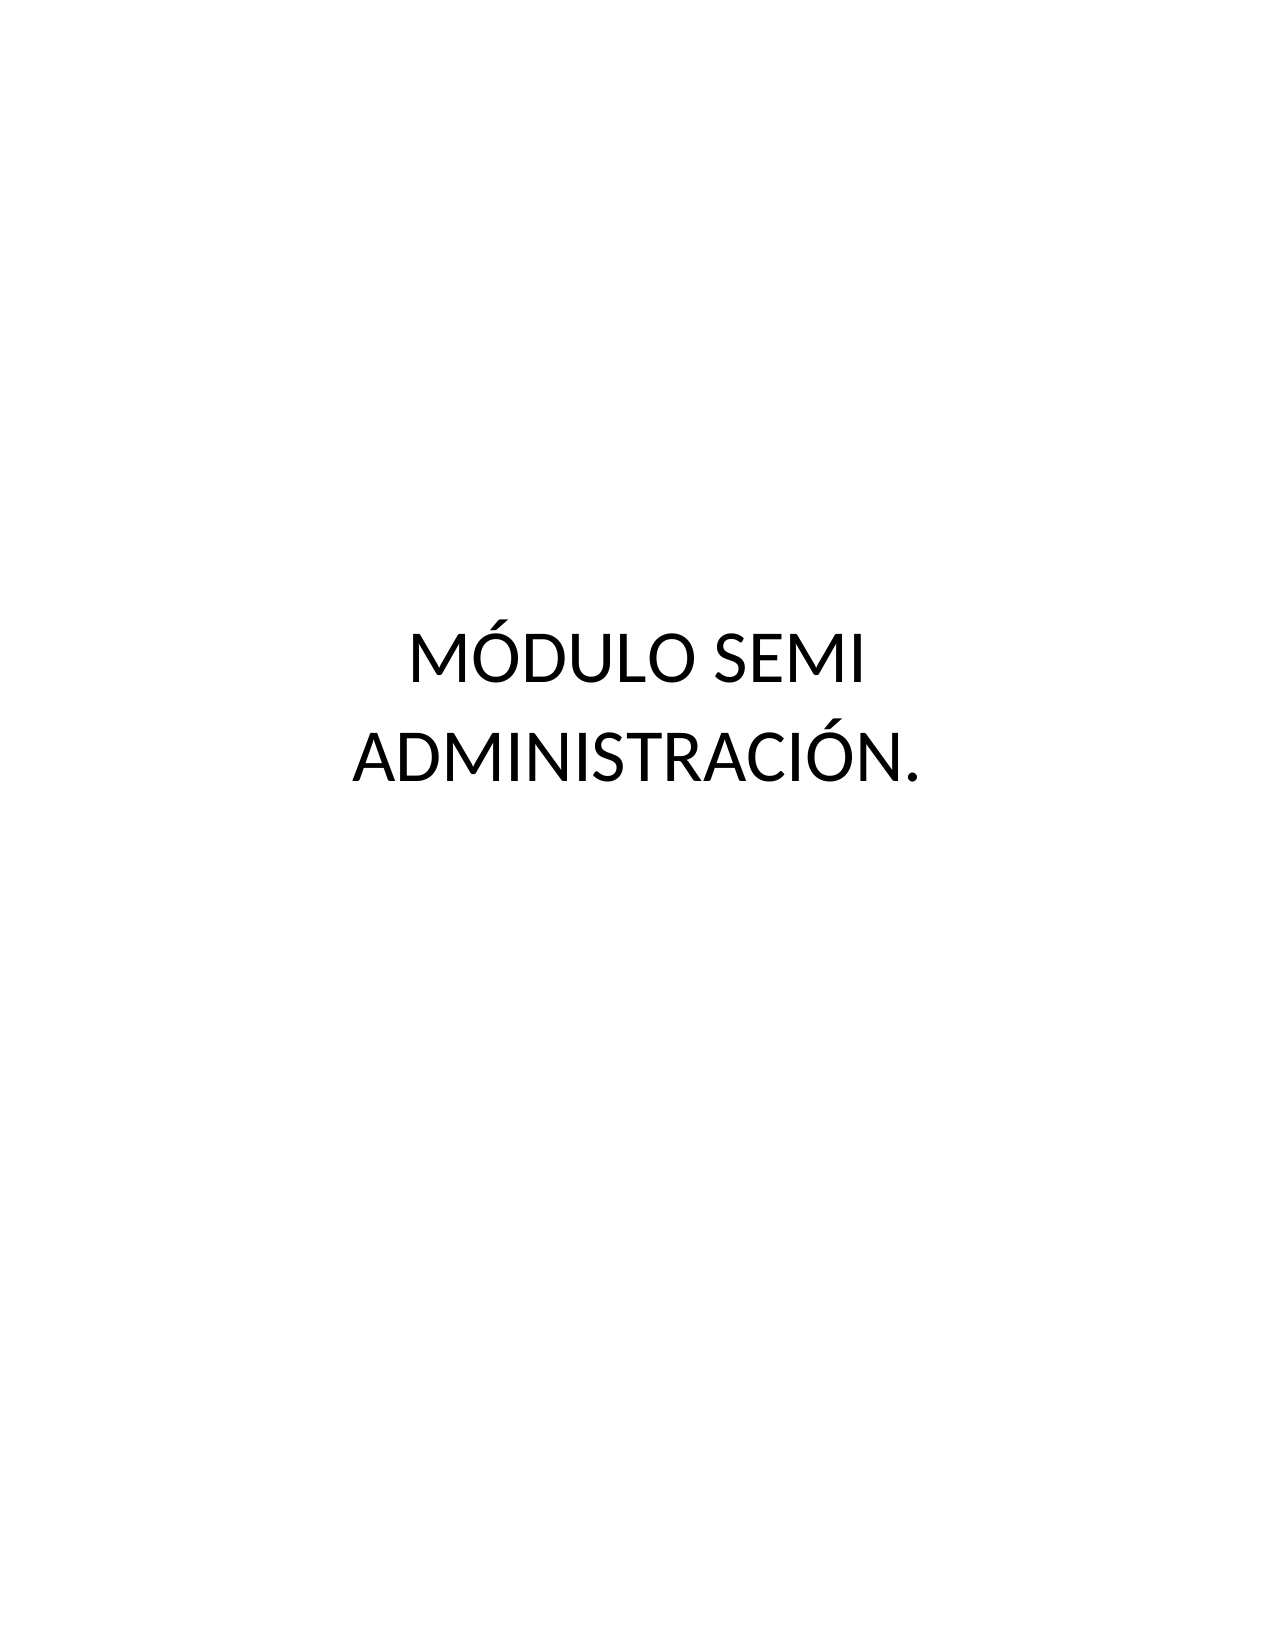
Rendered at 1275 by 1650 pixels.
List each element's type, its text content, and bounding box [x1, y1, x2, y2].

text MÓDULO SEMI ADMINISTRACIÓN. [177, 610, 1098, 800]
